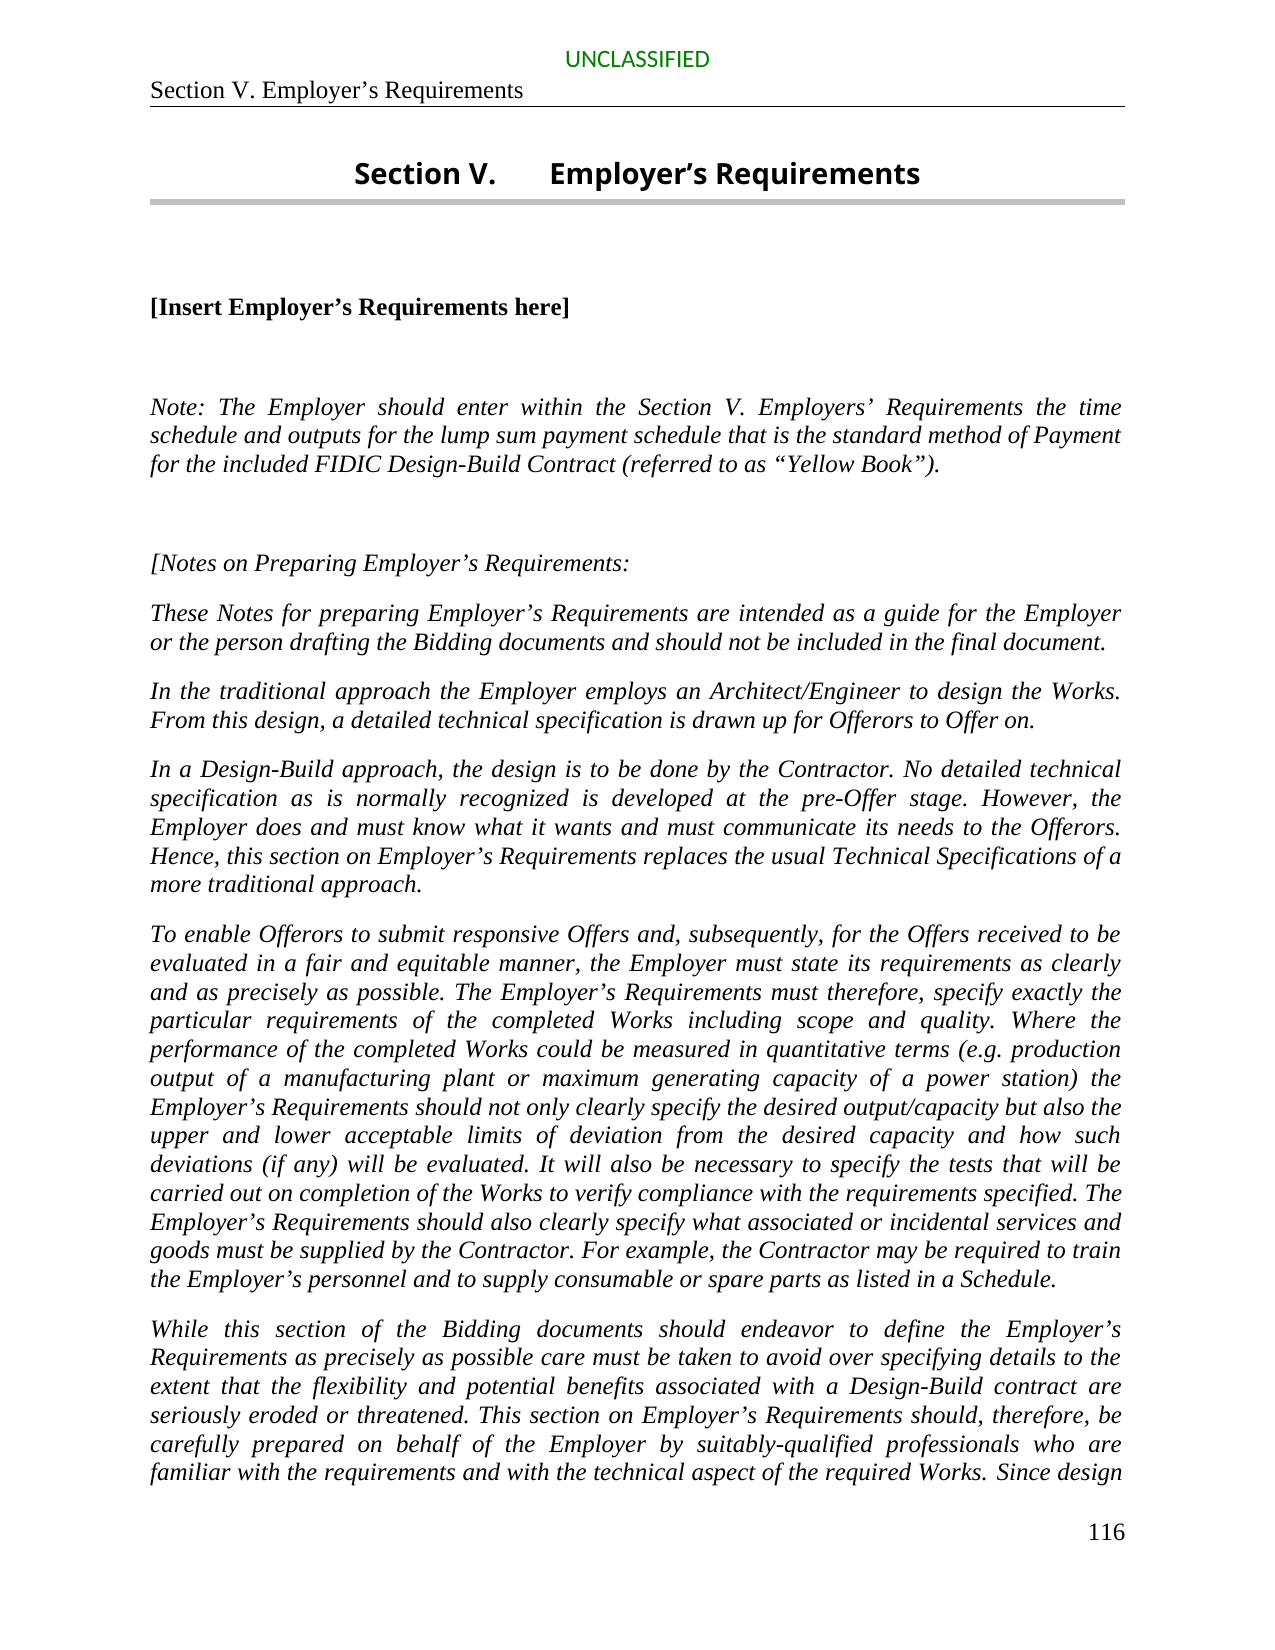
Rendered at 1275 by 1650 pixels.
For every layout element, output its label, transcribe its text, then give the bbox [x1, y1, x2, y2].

text In the traditional approach the Employer employs an Architect/Engineer to design the Works. From this design, a detailed technical specification is drawn up for Offerors to Offer on. [150, 676, 1125, 734]
text In a Design-Build approach, the design is to be done by the Contractor. No detailed technical specification as is normally recognized is developed at the pre-Offer stage. However, the Employer does and must know what it wants and must communicate its needs to the Offerors. Hence, this section on Employer’s Requirements replaces the usual Technical Specifications of a more traditional approach. [150, 754, 1125, 898]
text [150, 1314, 1125, 1486]
text [Insert Employer’s Requirements here] [150, 292, 1125, 321]
text Note: The Employer should enter within the Section V. Employers’ Requirements the time schedule and outputs for the lump sum payment schedule that is the standard method of Payment for the included FIDIC Design-Build Contract (referred to as “Yellow Book”). [150, 392, 1125, 478]
subtitle Section V. Employer’s Requirements [150, 153, 1125, 199]
text To enable Offerors to submit responsive Offers and, subsequently, for the Offers received to be evaluated in a fair and equitable manner, the Employer must state its requirements as clearly and as precisely as possible. The Employer’s Requirements must therefore, specify exactly the particular requirements of the completed Works including scope and quality. Where the performance of the completed Works could be measured in quantitative terms (e.g. production output of a manufacturing plant or maximum generating capacity of a power station) the Employer’s Requirements should not only clearly specify the desired output/capacity but also the upper and lower acceptable limits of deviation from the desired capacity and how such deviations (if any) will be evaluated. It will also be necessary to specify the tests that will be carried out on completion of the Works to verify compliance with the requirements specified. The Employer’s Requirements should also clearly specify what associated or incidental services and goods must be supplied by the Contractor. For example, the Contractor may be required to train the Employer’s personnel and to supply consumable or spare parts as listed in a Schedule. [150, 919, 1125, 1293]
text [Notes on Preparing Employer’s Requirements: [150, 548, 1125, 577]
text These Notes for preparing Employer’s Requirements are intended as a guide for the Employer or the person drafting the Bidding documents and should not be included in the final document. [150, 598, 1125, 655]
